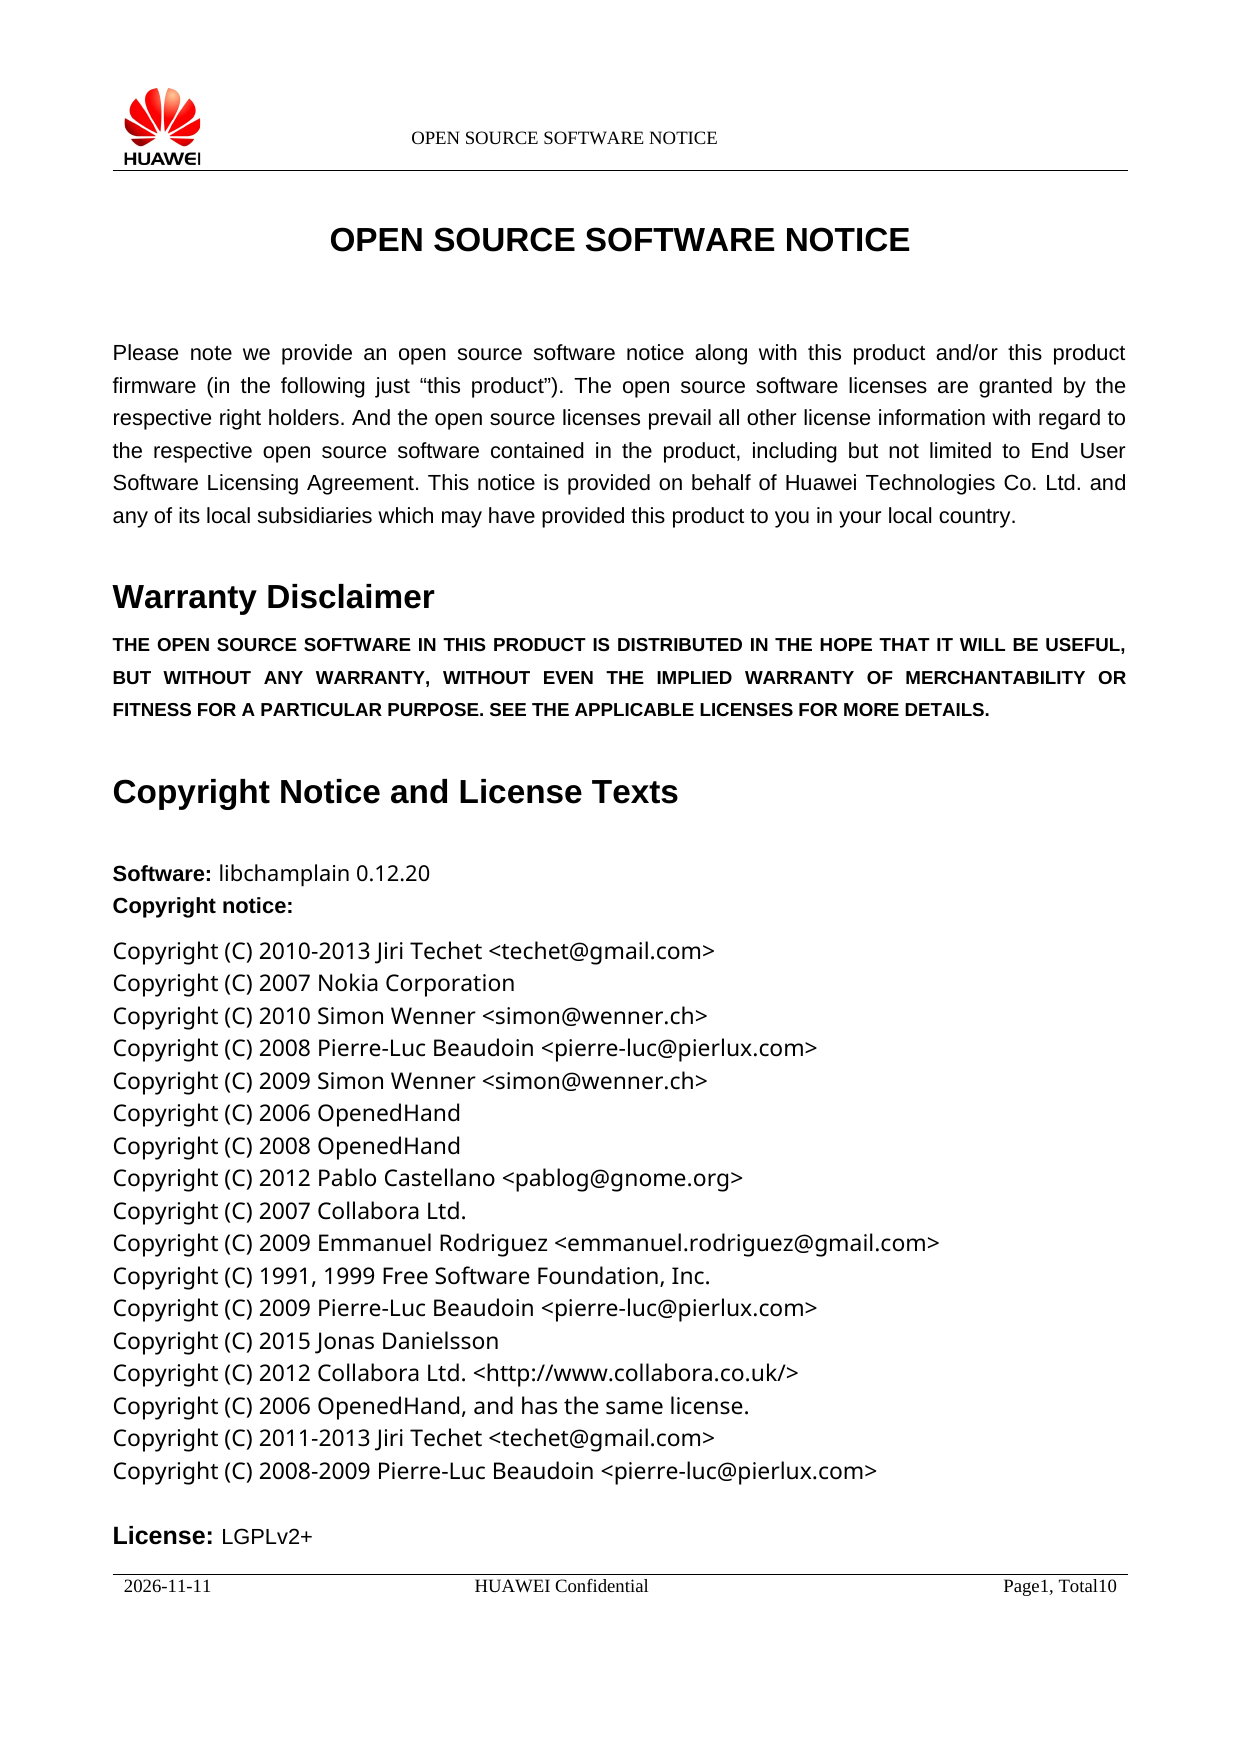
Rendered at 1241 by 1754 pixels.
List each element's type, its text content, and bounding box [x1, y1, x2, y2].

picture [124, 88, 201, 165]
title Software: libchamplain 0.12.20 [112, 856, 1128, 889]
text Copyright notice: [112, 889, 1128, 921]
text Warranty Disclaimer [112, 564, 1128, 629]
text Copyright Notice and License Texts [112, 759, 1128, 824]
text Please note we provide an open source software notice along with this product and/or this product firmware (in the following just “this product”). The open source software licenses are granted by the respective right holders. And the open source licenses prevail all other license information with regard to the respective open source software contained in the product, including but not limited to End User Software Licensing Agreement. This notice is provided on behalf of Huawei Technologies Co. Ltd. and any of its local subsidiaries which may have provided this product to you in your local country. [112, 336, 1128, 531]
text OPEN SOURCE SOFTWARE NOTICE [112, 206, 1128, 271]
text Copyright (C) 2010-2013 Jiri Techet <techet@gmail.com> Copyright (C) 2007 Nokia Corporation Copyright (C) 2010 Simon Wenner <simon@wenner.ch> Copyright (C) 2008 Pierre-Luc Beaudoin <pierre-luc@pierlux.com> Copyright (C) 2009 Simon Wenner <simon@wenner.ch> Copyright (C) 2006 OpenedHand Copyright (C) 2008 OpenedHand Copyright (C) 2012 Pablo Castellano <pablog@gnome.org> Copyright (C) 2007 Collabora Ltd. Copyright (C) 2009 Emmanuel Rodriguez <emmanuel.rodriguez@gmail.com> Copyright (C) 1991, 1999 Free Software Foundation, Inc. Copyright (C) 2009 Pierre-Luc Beaudoin <pierre-luc@pierlux.com> Copyright (C) 2015 Jonas Danielsson Copyright (C) 2012 Collabora Ltd. <http://www.collabora.co.uk/> Copyright (C) 2006 OpenedHand, and has the same license. Copyright (C) 2011-2013 Jiri Techet <techet@gmail.com> Copyright (C) 2008-2009 Pierre-Luc Beaudoin <pierre-luc@pierlux.com> [112, 934, 1128, 1519]
text License: LGPLv2+ [112, 1519, 1128, 1551]
text The open source software in this product is distributed in the hope that it will be useful, but WITHOUT ANY WARRANTY, without even the implied warranty of MERCHANTABILITY or FITNESS FOR A PARTICULAR PURPOSE. See the applicable licenses for more details. [112, 629, 1128, 726]
